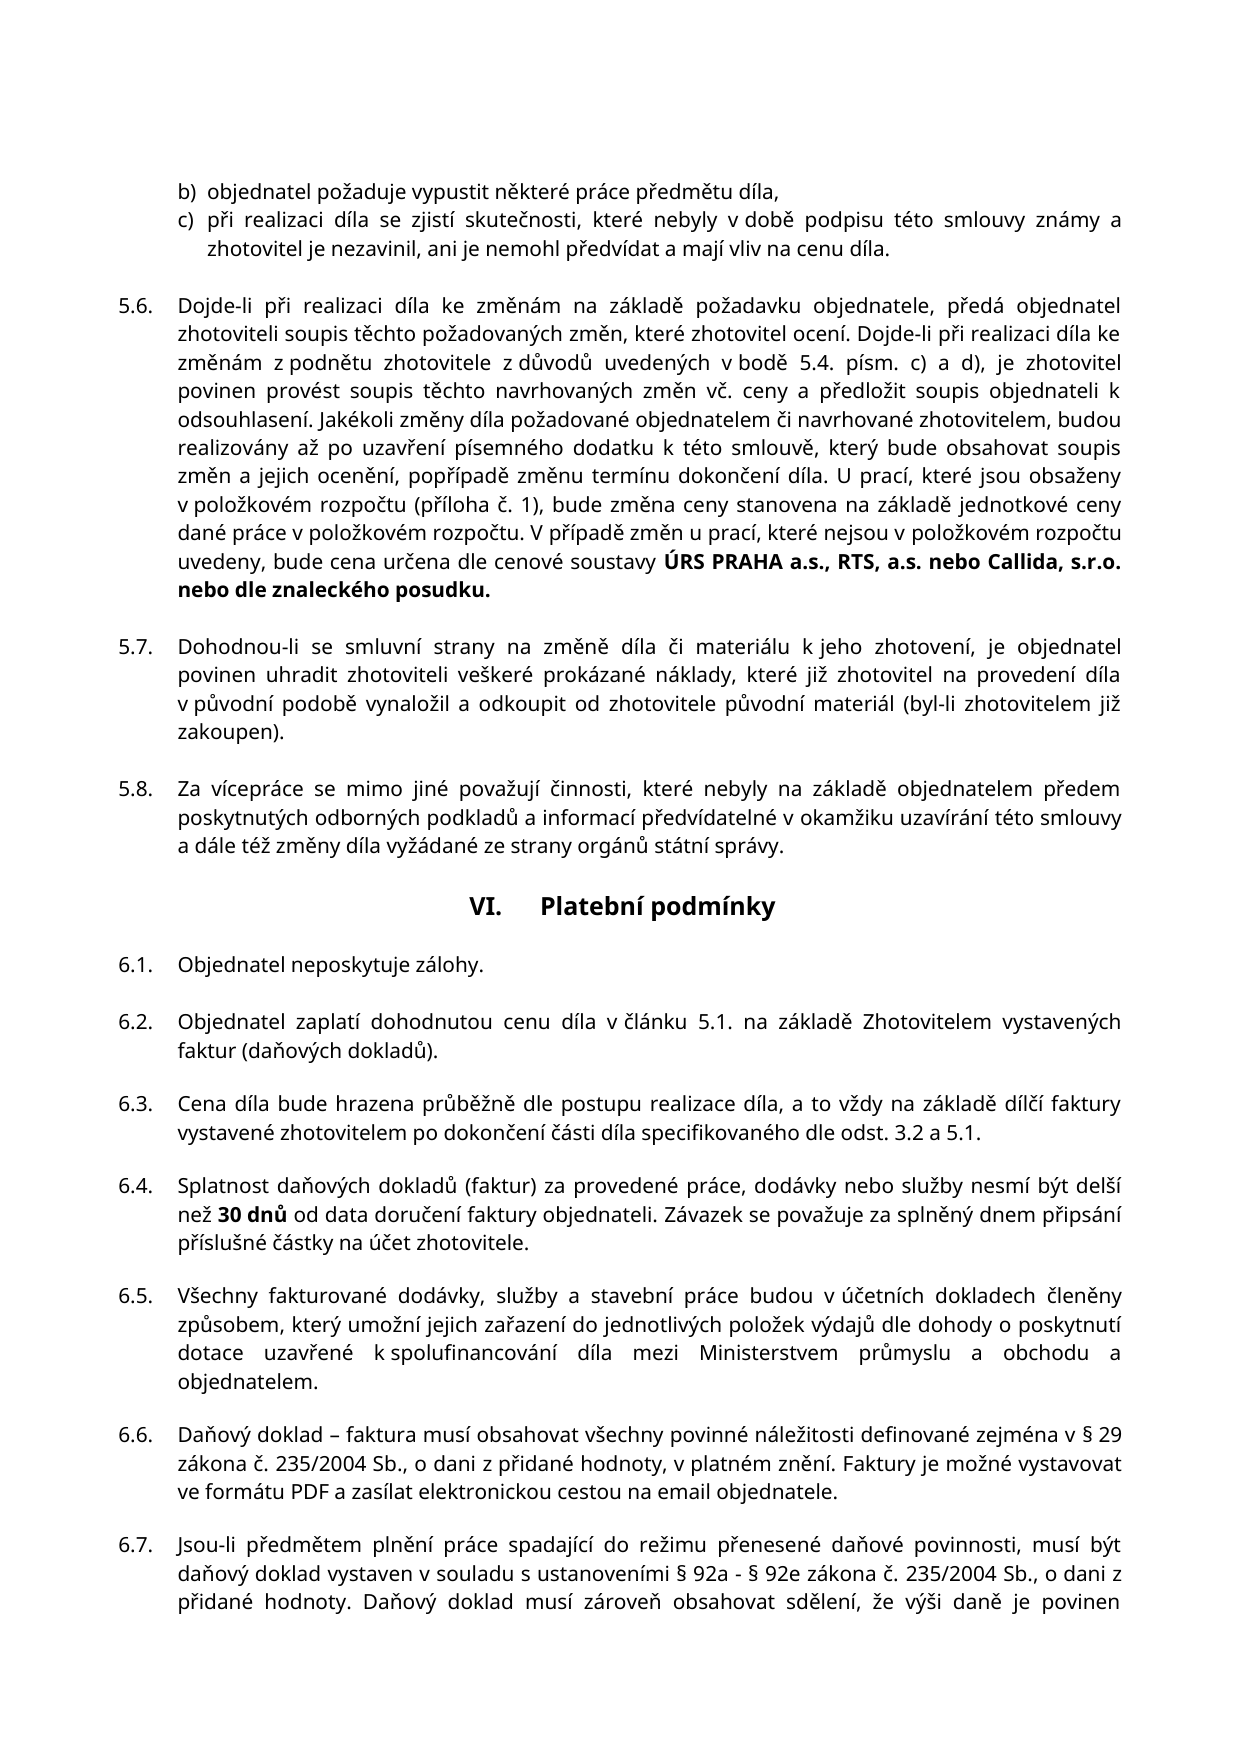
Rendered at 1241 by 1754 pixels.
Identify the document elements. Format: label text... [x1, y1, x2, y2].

list Splatnost daňových dokladů (faktur) za provedené práce, dodávky nebo služby nesmí být delší než 30 dnů od data doručení faktury objednateli. Závazek se považuje za splněný dnem připsání příslušné částky na účet zhotovitele. [118, 1171, 1122, 1257]
list Platební podmínky [156, 888, 1122, 922]
list Objednatel zaplatí dohodnutou cenu díla v článku 5.1. na základě Zhotovitelem vystavených faktur (daňových dokladů). [118, 1007, 1122, 1064]
list Dohodnou-li se smluvní strany na změně díla či materiálu k jeho zhotovení, je objednatel povinen uhradit zhotoviteli veškeré prokázané náklady, které již zhotovitel na provedení díla v původní podobě vynaložil a odkoupit od zhotovitele původní materiál (byl-li zhotovitelem již zakoupen). [118, 632, 1122, 746]
list Cena díla bude hrazena průběžně dle postupu realizace díla, a to vždy na základě dílčí faktury vystavené zhotovitelem po dokončení části díla specifikovaného dle odst. 3.2 a 5.1. [118, 1089, 1122, 1146]
list Objednatel neposkytuje zálohy. [118, 951, 1122, 979]
list objednatel požaduje vypustit některé práce předmětu díla, [177, 177, 1122, 206]
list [118, 1531, 1122, 1616]
list Daňový doklad – faktura musí obsahovat všechny povinné náležitosti definované zejména v § 29 zákona č. 235/2004 Sb., o dani z přidané hodnoty, v platném znění. Faktury je možné vystavovat ve formátu PDF a zasílat elektronickou cestou na email objednatele. [118, 1420, 1122, 1506]
list Dojde-li při realizaci díla ke změnám na základě požadavku objednatele, předá objednatel zhotoviteli soupis těchto požadovaných změn, které zhotovitel ocení. Dojde-li při realizaci díla ke změnám z podnětu zhotovitele z důvodů uvedených v bodě 5.4. písm. c) a d), je zhotovitel povinen provést soupis těchto navrhovaných změn vč. ceny a předložit soupis objednateli k odsouhlasení. Jakékoli změny díla požadované objednatelem či navrhované zhotovitelem, budou realizovány až po uzavření písemného dodatku k této smlouvě, který bude obsahovat soupis změn a jejich ocenění, popřípadě změnu termínu dokončení díla. U prací, které jsou obsaženy v položkovém rozpočtu (příloha č. 1), bude změna ceny stanovena na základě jednotkové ceny dané práce v položkovém rozpočtu. V případě změn u prací, které nejsou v položkovém rozpočtu uvedeny, bude cena určena dle cenové soustavy ÚRS PRAHA a.s., RTS, a.s. nebo Callida, s.r.o. nebo dle znaleckého posudku. [118, 291, 1122, 604]
list při realizaci díla se zjistí skutečnosti, které nebyly v době podpisu této smlouvy známy a zhotovitel je nezavinil, ani je nemohl předvídat a mají vliv na cenu díla. [177, 206, 1122, 262]
list Za vícepráce se mimo jiné považují činnosti, které nebyly na základě objednatelem předem poskytnutých odborných podkladů a informací předvídatelné v okamžiku uzavírání této smlouvy a dále též změny díla vyžádané ze strany orgánů státní správy. [118, 774, 1122, 860]
list Všechny fakturované dodávky, služby a stavební práce budou v účetních dokladech členěny způsobem, který umožní jejich zařazení do jednotlivých položek výdajů dle dohody o poskytnutí dotace uzavřené k spolufinancování díla mezi Ministerstvem průmyslu a obchodu a objednatelem. [118, 1282, 1122, 1395]
